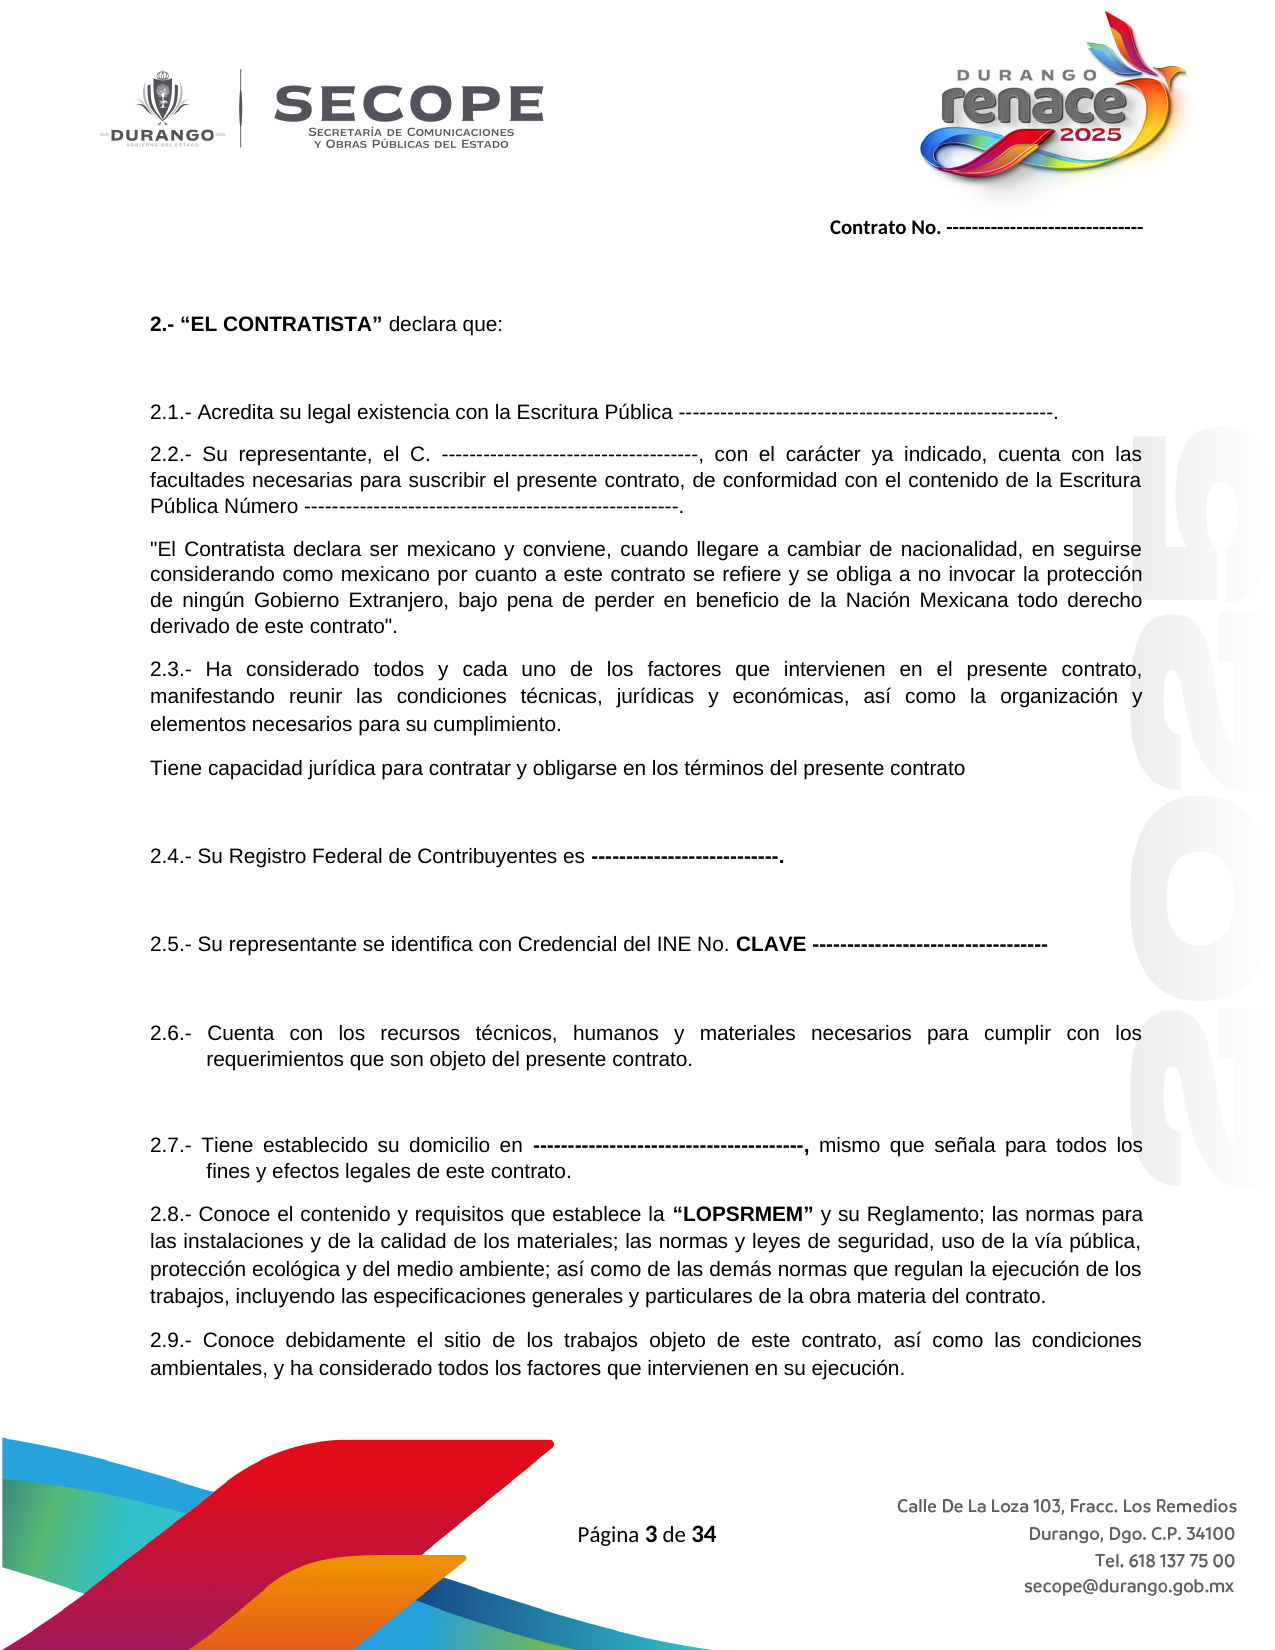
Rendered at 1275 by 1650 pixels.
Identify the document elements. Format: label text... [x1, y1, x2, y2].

picture [2, 10, 1271, 1650]
text 2.7.- Tiene establecido su domicilio en ---------------------------------------, mismo que señala para todos los fines y efectos legales de este contrato. [150, 1133, 1144, 1183]
text "El Contratista declara ser mexicano y conviene, cuando llegare a cambiar de nacionalidad, en seguirse considerando como mexicano por cuanto a este contrato se refiere y se obliga a no invocar la protección de ningún Gobierno Extranjero, bajo pena de perder en beneficio de la Nación Mexicana todo derecho derivado de este contrato". [150, 536, 1144, 638]
text 2.1.- Acredita su legal existencia con la Escritura Pública ------------------------------------------------------. [150, 400, 1144, 424]
text 2.5.- Su representante se identifica con Credencial del INE No. CLAVE ---------------------------------- [150, 932, 1144, 956]
text 2.9.- Conoce debidamente el sitio de los trabajos objeto de este contrato, así como las condiciones ambientales, y ha considerado todos los factores que intervienen en su ejecución. [150, 1328, 1144, 1379]
text Tiene capacidad jurídica para contratar y obligarse en los términos del presente contrato [150, 756, 1144, 779]
text 2.8.- Conoce el contenido y requisitos que establece la “LOPSRMEM” y su Reglamento; las normas para las instalaciones y de la calidad de los materiales; las normas y leyes de seguridad, uso de la vía pública, protección ecológica y del medio ambiente; así como de las demás normas que regulan la ejecución de los trabajos, incluyendo las especificaciones generales y particulares de la obra materia del contrato. [150, 1201, 1144, 1308]
text 2.3.- Ha considerado todos y cada uno de los factores que intervienen en el presente contrato, manifestando reunir las condiciones técnicas, jurídicas y económicas, así como la organización y elementos necesarios para su cumplimiento. [150, 656, 1144, 735]
text 2.- “EL CONTRATISTA” declara que: [150, 311, 1144, 335]
text 2.4.- Su Registro Federal de Contribuyentes es ---------------------------. [150, 844, 1144, 868]
text 2.6.- Cuenta con los recursos técnicos, humanos y materiales necesarios para cumplir con los requerimientos que son objeto del presente contrato. [150, 1021, 1144, 1070]
text 2.2.- Su representante, el C. -------------------------------------, con el carácter ya indicado, cuenta con las facultades necesarias para suscribir el presente contrato, de conformidad con el contenido de la Escritura Pública Número ------------------------------------------------------. [150, 442, 1144, 518]
